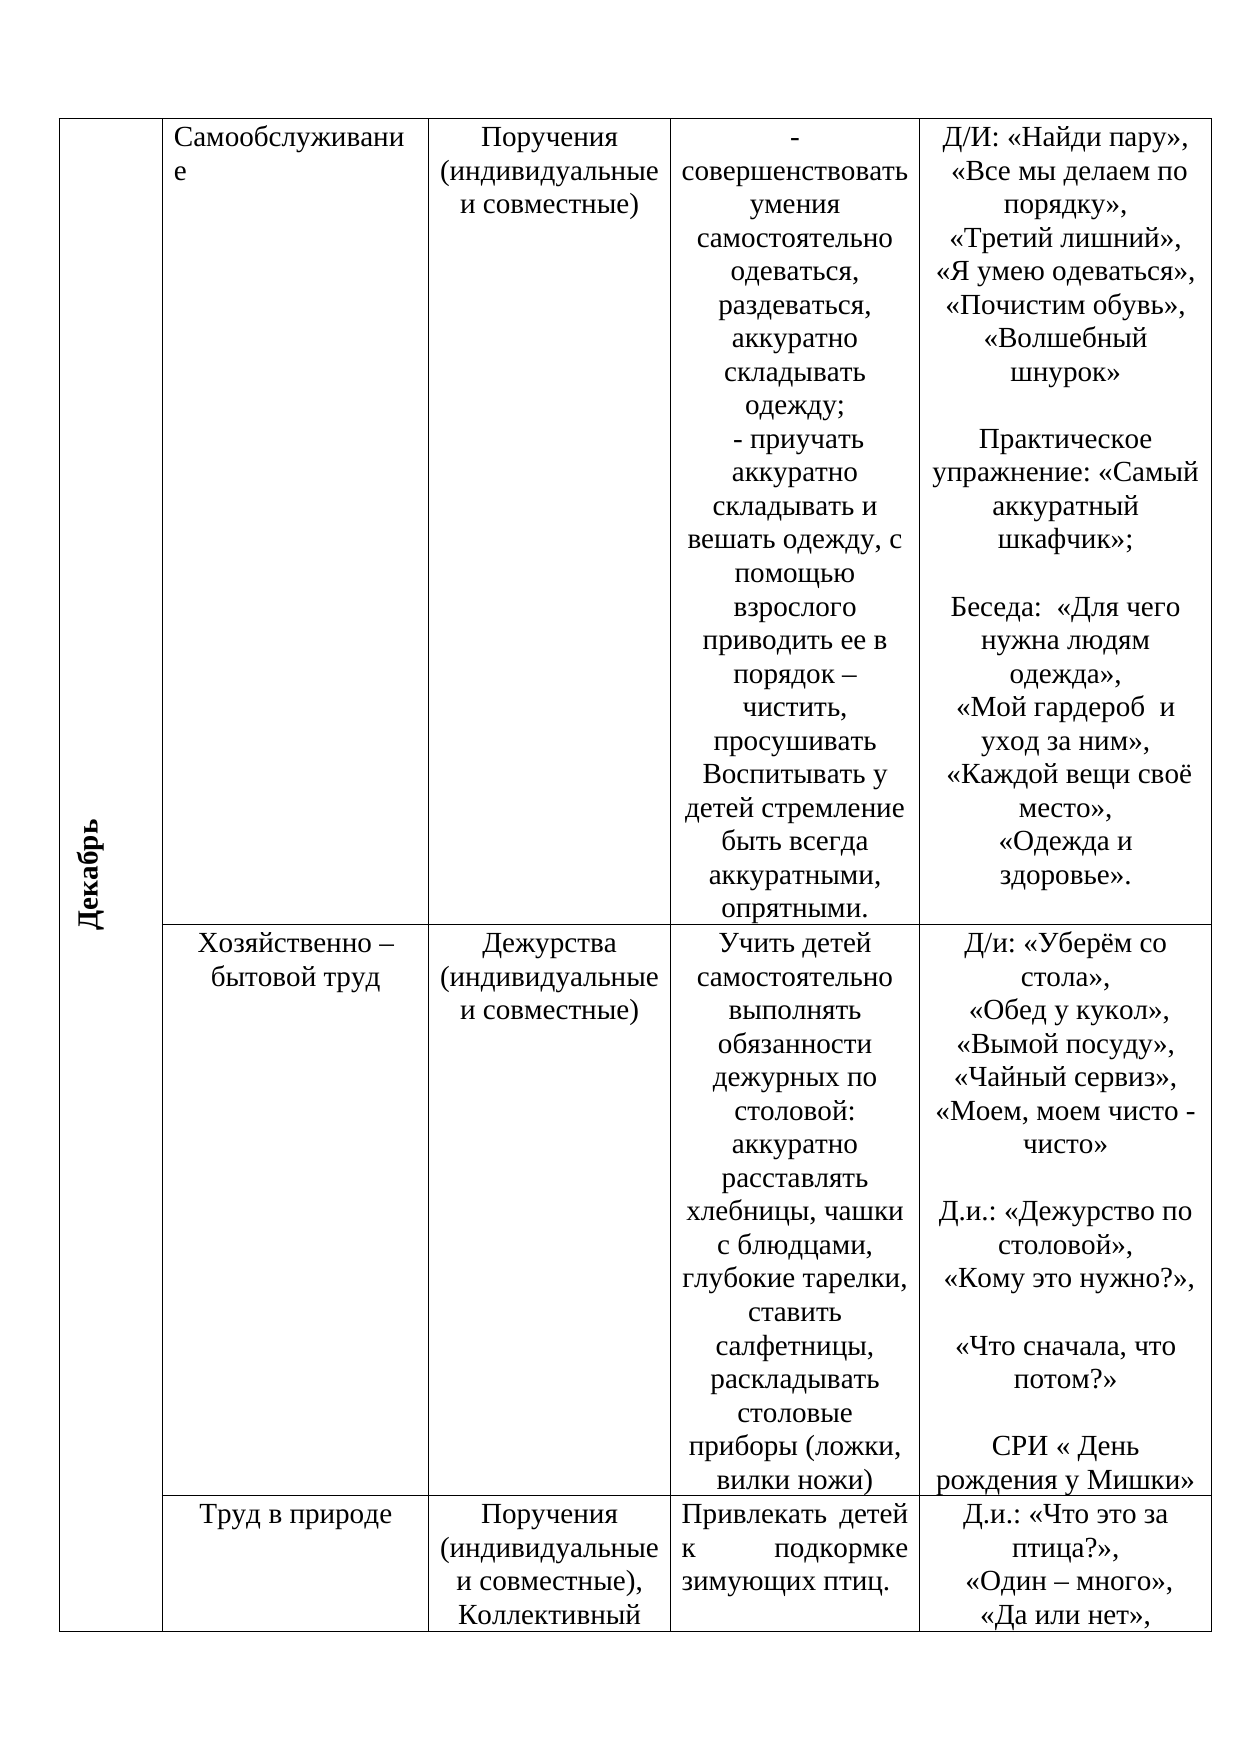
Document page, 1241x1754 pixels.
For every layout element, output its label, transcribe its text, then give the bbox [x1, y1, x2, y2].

table_cell Самообслуживание [163, 119, 428, 924]
table_cell Декабрь [60, 119, 162, 1631]
table_cell Дежурства (индивидуальные и совместные) [429, 925, 670, 1495]
table_cell Поручения (индивидуальные и совместные) [429, 119, 670, 924]
table_cell - совершенствовать умения самостоятельно одеваться, раздеваться, аккуратно складывать одежду; - приучать аккуратно складывать и вешать одежду, с помощью взрослого приводить ее в порядок – чистить, просушивать Воспитывать у детей стремление быть всегда аккуратными, опрятными. [671, 119, 919, 924]
table_cell Хозяйственно – бытовой труд [163, 925, 428, 1495]
table_cell Учить детей самостоятельно выполнять обязанности дежурных по столовой: аккуратно расставлять хлебницы, чашки с блюдцами, глубокие тарелки, ставить салфетницы, раскладывать столовые приборы (ложки, вилки ножи) [671, 925, 919, 1495]
table_cell Д/и: «Уберём со стола», «Обед у кукол», «Вымой посуду», «Чайный сервиз», «Моем, моем чисто - чисто» Д.и.: «Дежурство по столовой», «Кому это нужно?», «Что сначала, что потом?» СРИ « День рождения у Мишки» [920, 925, 1211, 1495]
table_cell Д/И: «Найди пару», «Все мы делаем по порядку», «Третий лишний», «Я умею одеваться», «Почистим обувь», «Волшебный шнурок» Практическое упражнение: «Самый аккуратный шкафчик»; Беседа: «Для чего нужна людям одежда», «Мой гардероб и уход за ним», «Каждой вещи своё место», «Одежда и здоровье». [920, 119, 1211, 924]
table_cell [429, 1496, 670, 1631]
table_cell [671, 1496, 919, 1631]
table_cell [920, 1496, 1211, 1631]
table_cell Труд в природе [163, 1496, 428, 1631]
